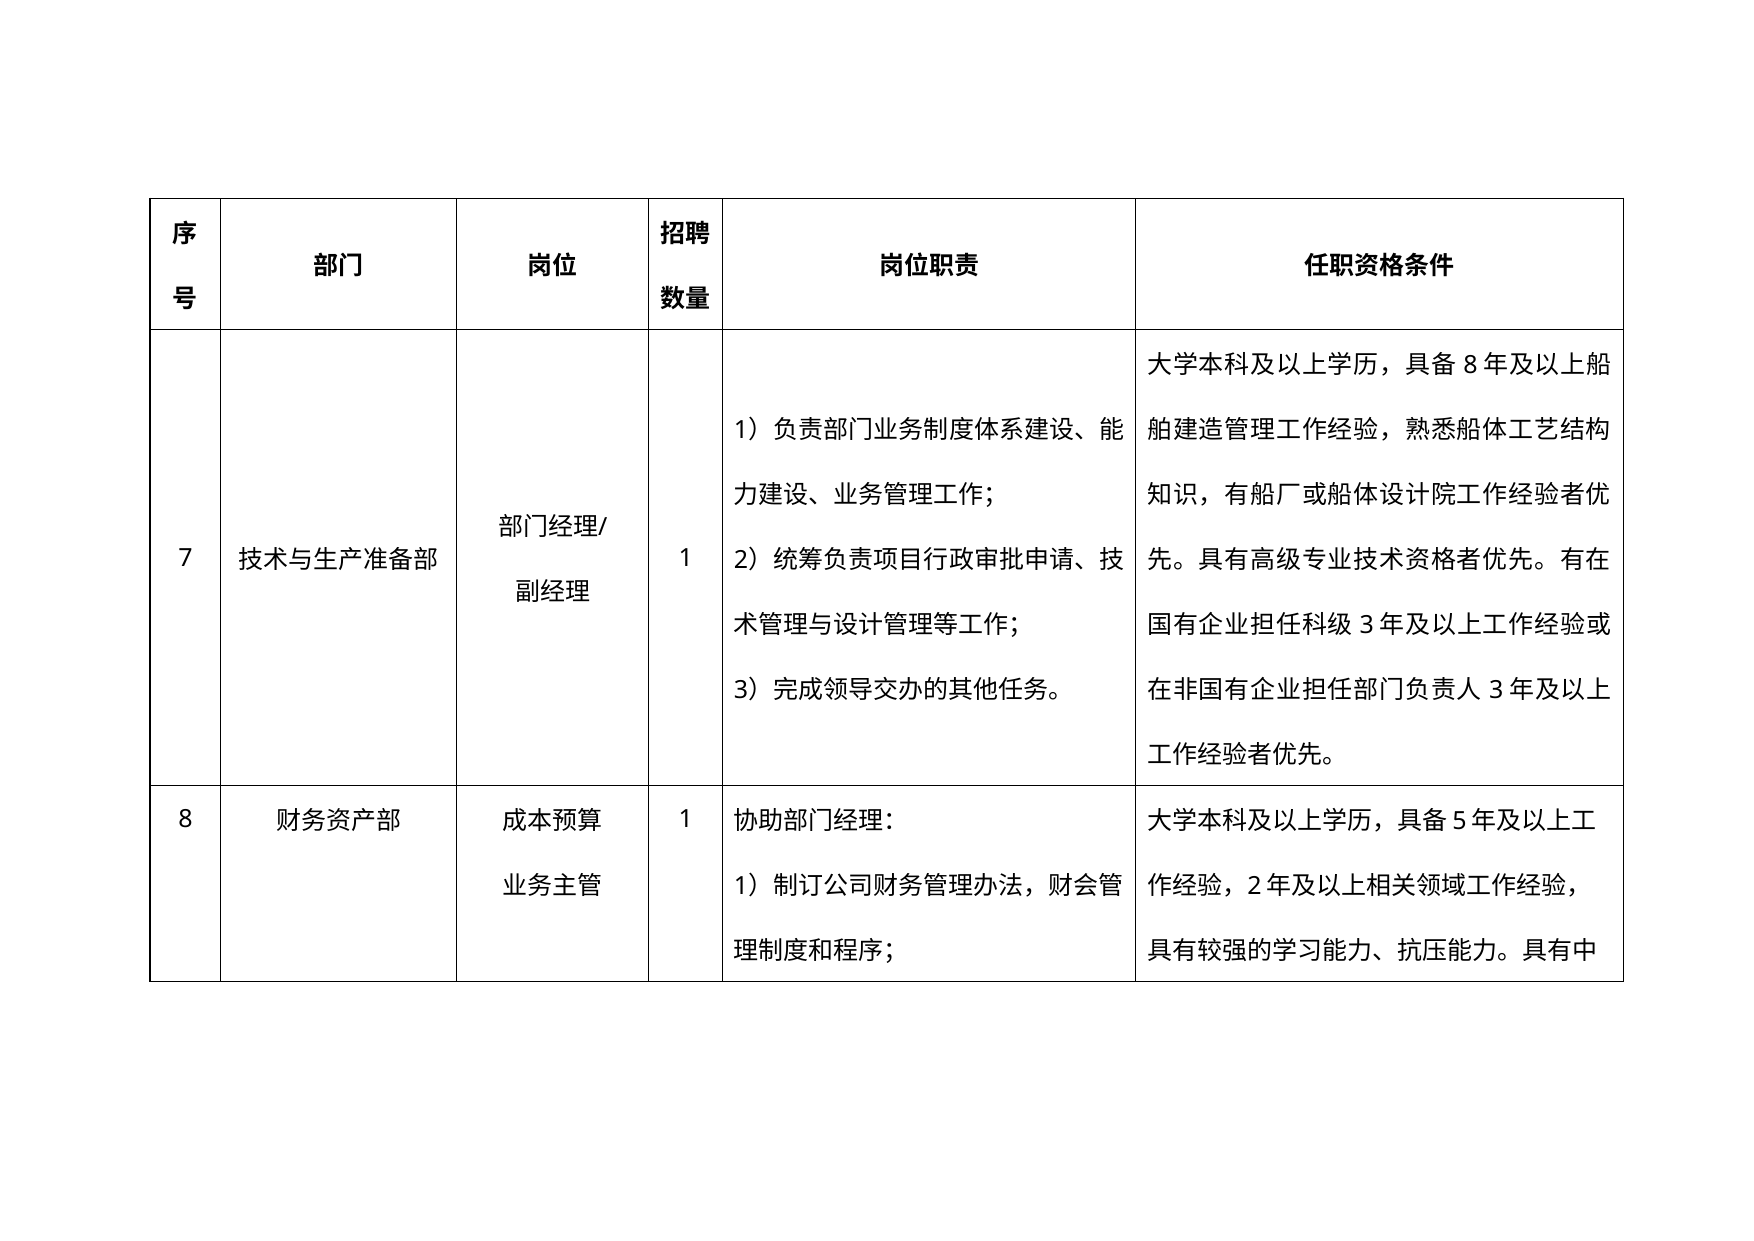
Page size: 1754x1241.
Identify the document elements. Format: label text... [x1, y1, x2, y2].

table_header 岗位职责 [723, 199, 1135, 329]
table_header 任职资格条件 [1136, 199, 1623, 329]
table_cell 1 [649, 330, 722, 785]
table_cell 技术与生产准备部 [221, 330, 456, 785]
table_cell 大学本科及以上学历，具备8年及以上船舶建造管理工作经验，熟悉船体工艺结构知识，有船厂或船体设计院工作经验者优先。具有高级专业技术资格者优先。有在国有企业担任科级3年及以上工作经验或在非国有企业担任部门负责人3年及以上工作经验者优先。 [1136, 330, 1623, 785]
table_cell 部门经理/ 副经理 [457, 330, 648, 785]
table_cell 7 [151, 330, 220, 785]
table_cell 成本预算 业务主管 [457, 786, 648, 981]
table_cell 8 [151, 786, 220, 981]
table_header 招聘 数量 [649, 199, 722, 329]
table_cell 1）负责部门业务制度体系建设、能力建设、业务管理工作； 2）统筹负责项目行政审批申请、技术管理与设计管理等工作； 3）完成领导交办的其他任务。 [723, 330, 1135, 785]
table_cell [723, 786, 1135, 981]
table_cell 1 [649, 786, 722, 981]
table_header 岗位 [457, 199, 648, 329]
table_header 部门 [221, 199, 456, 329]
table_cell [1136, 786, 1623, 981]
table_header 序号 [151, 199, 220, 329]
table_cell 财务资产部 [221, 786, 456, 981]
